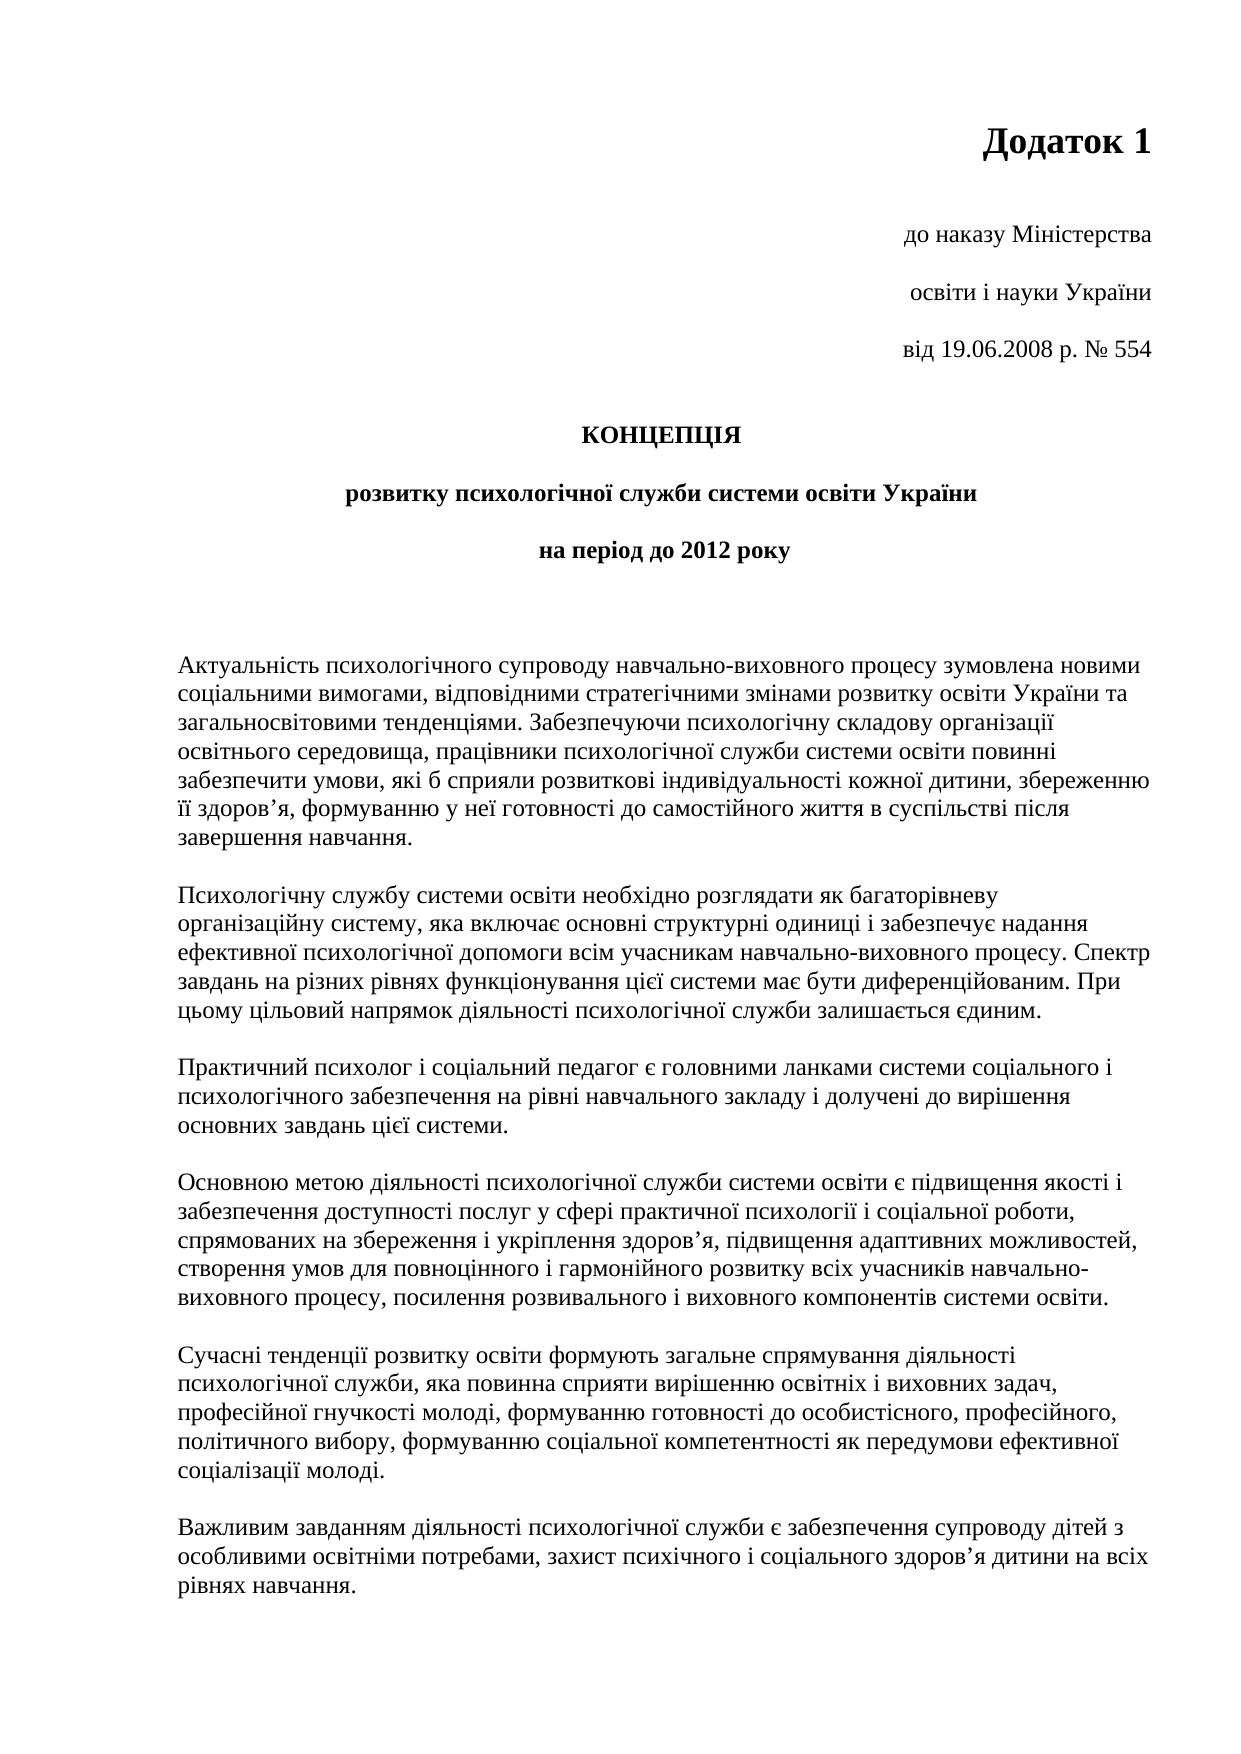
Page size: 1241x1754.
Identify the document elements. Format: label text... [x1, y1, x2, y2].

text до наказу Міністерства освіти і науки України від 19.06.2008 р. № 554 [177, 190, 1152, 363]
text КОНЦЕПЦІЯ розвитку психологічної служби системи освіти України на період до 2012 року [177, 363, 1152, 592]
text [177, 592, 1152, 1627]
text Додаток 1 [177, 118, 1152, 161]
